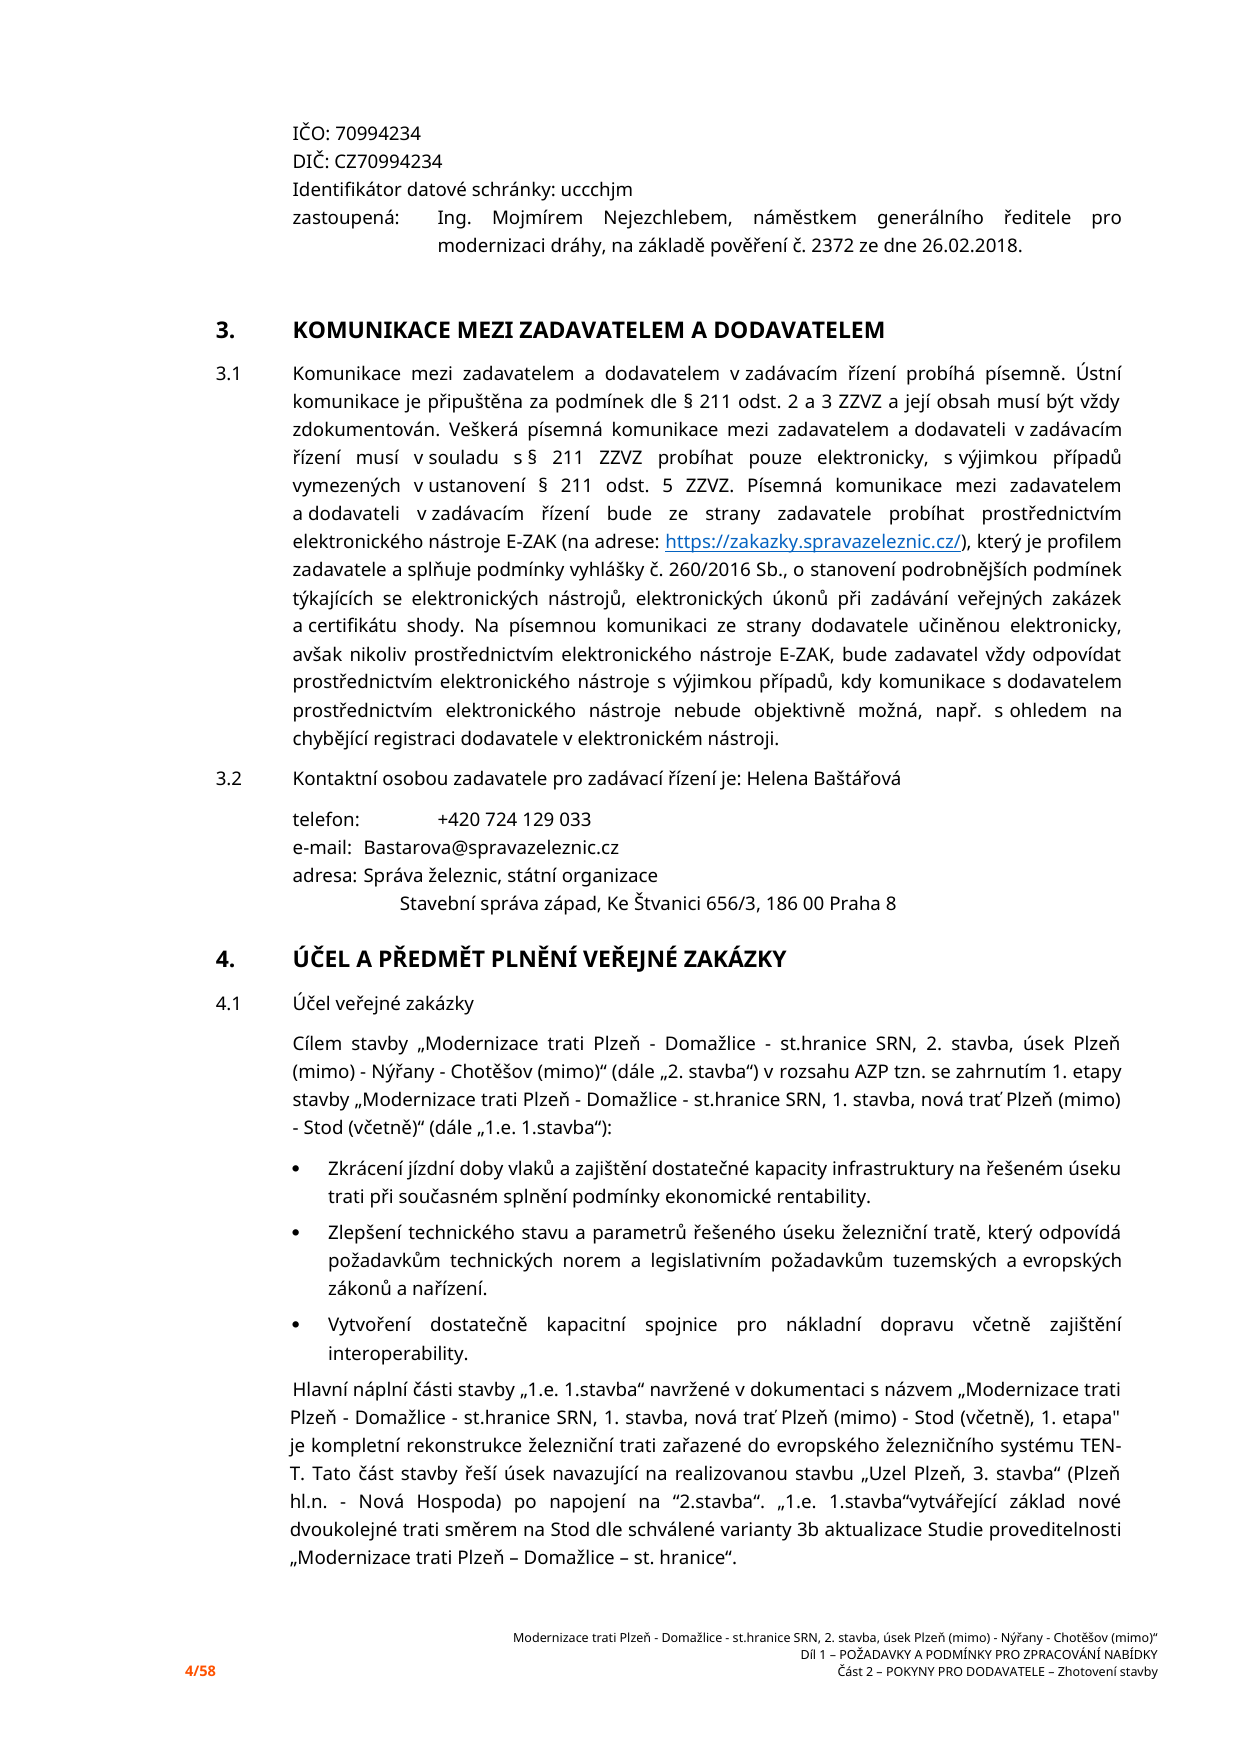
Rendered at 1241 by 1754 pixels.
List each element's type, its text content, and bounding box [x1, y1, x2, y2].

text Identifikátor datové schránky: uccchjm [292, 177, 1122, 202]
list Zlepšení technického stavu a parametrů řešeného úseku železniční tratě, který odpovídá požadavkům technických norem a legislativním požadavkům tuzemských a evropských zákonů a nařízení. [292, 1219, 1122, 1301]
list Hlavní náplní části stavby „1.e. 1.stavba“ navržené v dokumentaci s názvem „Modernizace trati Plzeň - Domažlice - st.hranice SRN, 1. stavba, nová trať Plzeň (mimo) - Stod (včetně), 1. etapa" je kompletní rekonstrukce železniční trati zařazené do evropského železničního systému TEN-T. Tato část stavby řeší úsek navazující na realizovanou stavbu „Uzel Plzeň, 3. stavba“ (Plzeň hl.n. - Nová Hospoda) po napojení na “2.stavba“. „1.e. 1.stavba“vytvářející základ nové dvoukolejné trati směrem na Stod dle schválené varianty 3b aktualizace Studie proveditelnosti „Modernizace trati Plzeň – Domažlice – st. hranice“. [289, 1376, 1122, 1570]
list Zkrácení jízdní doby vlaků a zajištění dostatečné kapacity infrastruktury na řešeném úseku trati při současném splnění podmínky ekonomické rentability. [292, 1155, 1122, 1208]
text Stavební správa západ, Ke Štvanici 656/3, 186 00 Praha 8 [292, 890, 1122, 916]
list Vytvoření dostatečně kapacitní spojnice pro nákladní dopravu včetně zajištění interoperability. [292, 1312, 1122, 1365]
text DIČ: CZ70994234 [292, 149, 1122, 174]
text ÚČEL a PŘEDMĚT PLNĚNÍ VEŘEJNÉ ZAKÁZKY [216, 943, 1122, 974]
text telefon: +420 724 129 033 [292, 806, 1122, 831]
text e-mail: Bastarova@spravazeleznic.cz [292, 834, 1122, 859]
text adresa: Správa železnic, státní organizace [292, 862, 1122, 887]
text Kontaktní osobou zadavatele pro zadávací řízení je: Helena Baštářová [216, 765, 1122, 791]
text KOMUNIKACE MEZI ZADAVATELEM a DODAVATELEM [216, 314, 1122, 345]
list Cílem stavby „Modernizace trati Plzeň - Domažlice - st.hranice SRN, 2. stavba, úsek Plzeň (mimo) - Nýřany - Chotěšov (mimo)“ (dále „2. stavba“) v rozsahu AZP tzn. se zahrnutím 1. etapy stavby „Modernizace trati Plzeň - Domažlice - st.hranice SRN, 1. stavba, nová trať Plzeň (mimo) - Stod (včetně)“ (dále „1.e. 1.stavba“): [292, 1030, 1122, 1140]
text Komunikace mezi zadavatelem a dodavatelem v zadávacím řízení probíhá písemně. Ústní komunikace je připuštěna za podmínek dle § 211 odst. 2 a 3 ZZVZ a její obsah musí být vždy zdokumentován. Veškerá písemná komunikace mezi zadavatelem a dodavateli v zadávacím řízení musí v souladu s § 211 ZZVZ probíhat pouze elektronicky, s výjimkou případů vymezených v ustanovení § 211 odst. 5 ZZVZ. Písemná komunikace mezi zadavatelem a dodavateli v zadávacím řízení bude ze strany zadavatele probíhat prostřednictvím elektronického nástroje E-ZAK (na adrese: https://zakazky.spravazeleznic.cz/), který je profilem zadavatele a splňuje podmínky vyhlášky č. 260/2016 Sb., o stanovení podrobnějších podmínek týkajících se elektronických nástrojů, elektronických úkonů při zadávání veřejných zakázek a certifikátu shody. Na písemnou komunikaci ze strany dodavatele učiněnou elektronicky, avšak nikoliv prostřednictvím elektronického nástroje E-ZAK, bude zadavatel vždy odpovídat prostřednictvím elektronického nástroje s výjimkou případů, kdy komunikace s dodavatelem prostřednictvím elektronického nástroje nebude objektivně možná, např. s ohledem na chybějící registraci dodavatele v elektronickém nástroji. [216, 361, 1122, 750]
text zastoupená: Ing. Mojmírem Nejezchlebem, náměstkem generálního ředitele pro modernizaci dráhy, na základě pověření č. 2372 ze dne 26.02.2018. [292, 205, 1122, 258]
text Účel veřejné zakázky [216, 990, 1122, 1015]
text IČO: 70994234 [292, 121, 1122, 146]
